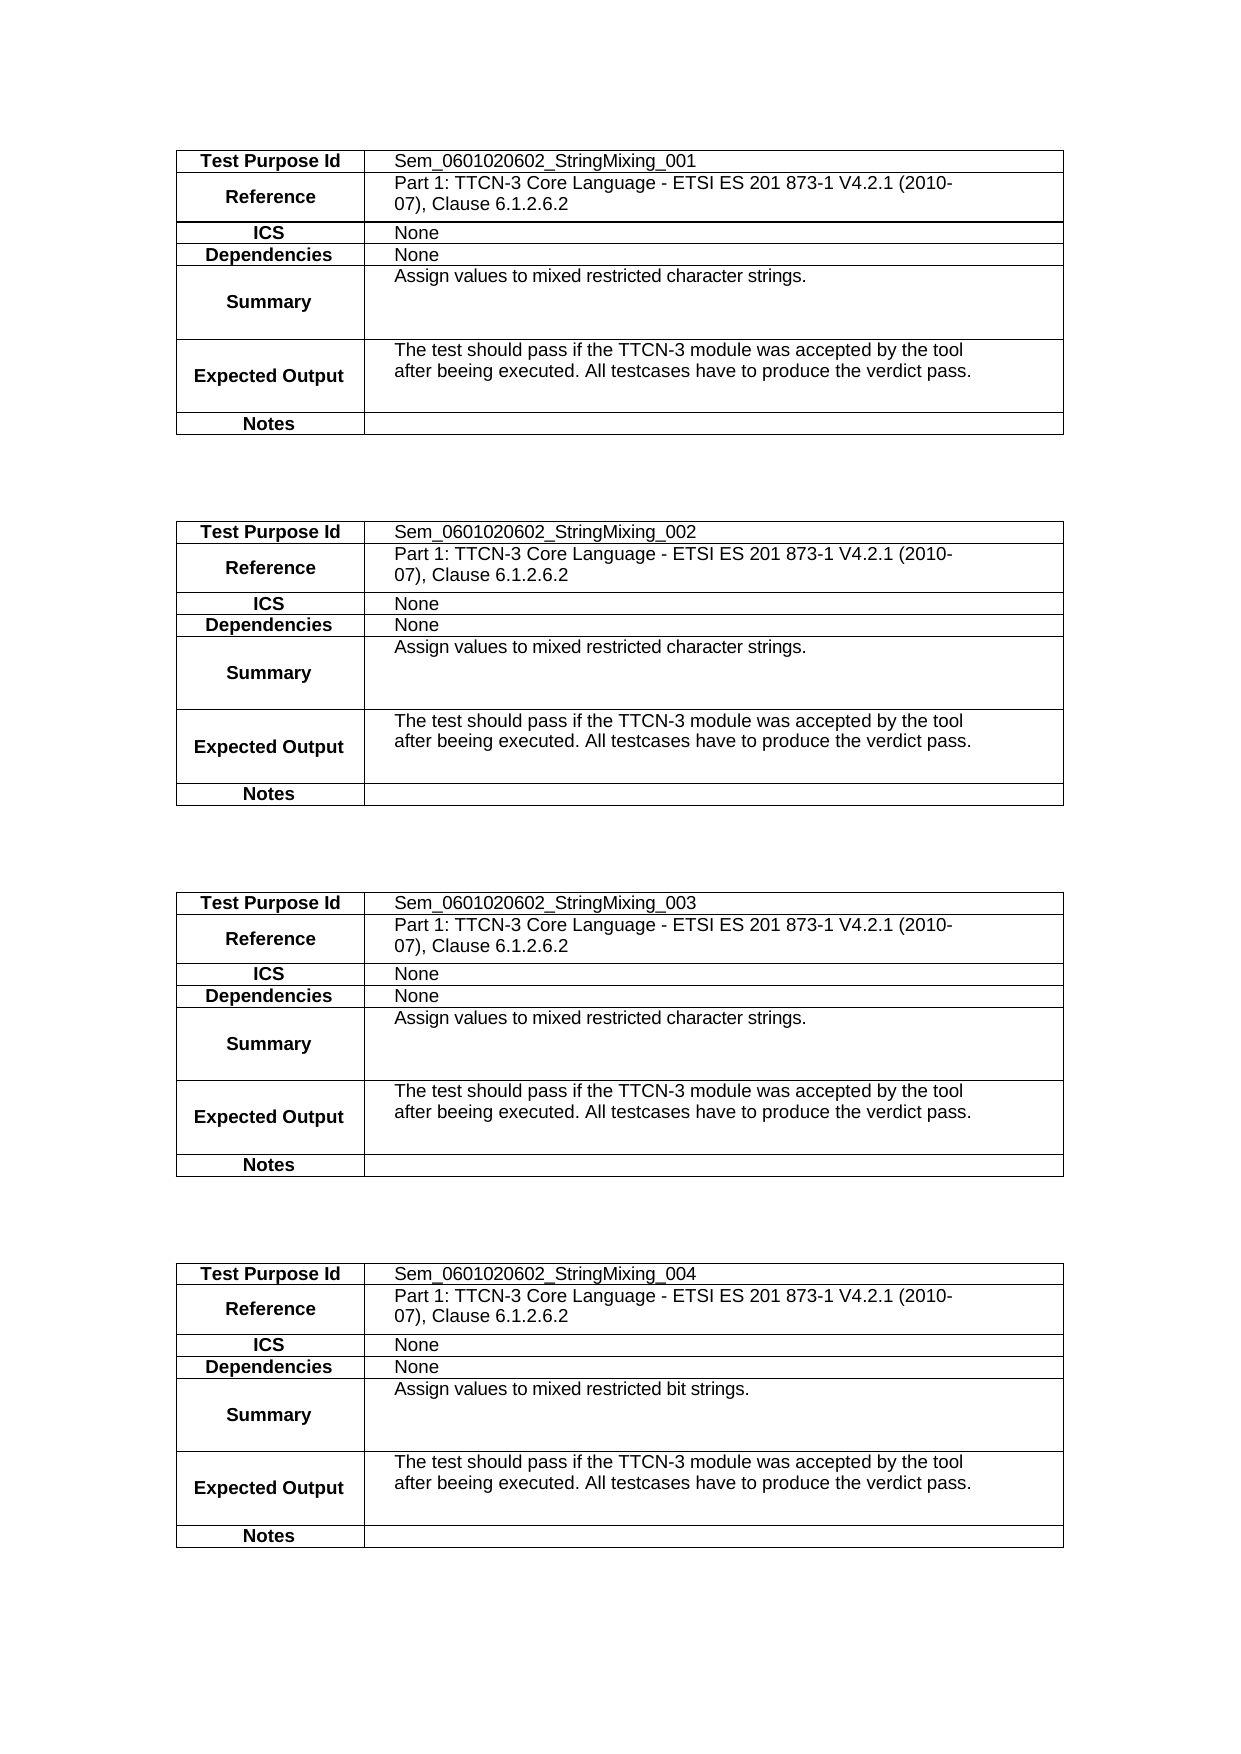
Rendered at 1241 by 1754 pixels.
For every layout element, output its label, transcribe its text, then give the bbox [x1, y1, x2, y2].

table_cell ICS [177, 223, 364, 243]
table_cell Reference [177, 1285, 364, 1334]
table_header Test Purpose Id [177, 1264, 364, 1284]
table_cell Expected Output [177, 1452, 364, 1525]
table_cell [365, 1526, 1063, 1547]
table_header Sem_0601020602_StringMixing_003 [365, 893, 1063, 913]
table_cell Part 1: TTCN-3 Core Language - ETSI ES 201 873-1 V4.2.1 (2010-07), Clause 6.1.2.6.2 [365, 173, 1063, 221]
table_cell Part 1: TTCN-3 Core Language - ETSI ES 201 873-1 V4.2.1 (2010-07), Clause 6.1.2.6.2 [365, 1285, 1063, 1334]
table_cell Dependencies [177, 986, 364, 1007]
table_cell ICS [177, 964, 364, 985]
table_cell Expected Output [177, 1081, 364, 1154]
table_cell None [365, 1335, 1063, 1356]
table_cell Notes [177, 1526, 364, 1547]
table_cell The test should pass if the TTCN-3 module was accepted by the tool after beeing executed. All testcases have to produce the verdict pass. [365, 340, 1063, 412]
table_cell Assign values to mixed restricted character strings. [365, 637, 1063, 709]
table_cell Notes [177, 413, 364, 434]
table_cell Summary [177, 1008, 364, 1080]
table_cell Notes [177, 1155, 364, 1176]
table_header Test Purpose Id [177, 893, 364, 913]
table_cell Dependencies [177, 1357, 364, 1378]
table_cell Summary [177, 266, 364, 338]
table_cell None [365, 223, 1063, 243]
table_cell [365, 1155, 1063, 1176]
table_cell Reference [177, 915, 364, 963]
table_cell Assign values to mixed restricted bit strings. [365, 1379, 1063, 1451]
table_cell Dependencies [177, 244, 364, 265]
table_cell ICS [177, 593, 364, 614]
table_cell The test should pass if the TTCN-3 module was accepted by the tool after beeing executed. All testcases have to produce the verdict pass. [365, 1452, 1063, 1525]
table_cell Part 1: TTCN-3 Core Language - ETSI ES 201 873-1 V4.2.1 (2010-07), Clause 6.1.2.6.2 [365, 915, 1063, 963]
table_cell None [365, 244, 1063, 265]
table_cell Dependencies [177, 615, 364, 636]
table_cell Reference [177, 544, 364, 592]
table_header Sem_0601020602_StringMixing_001 [365, 151, 1063, 172]
table_cell None [365, 593, 1063, 614]
table_cell [365, 413, 1063, 434]
table_cell [365, 784, 1063, 805]
table_cell None [365, 615, 1063, 636]
table_header Test Purpose Id [177, 151, 364, 172]
table_header Test Purpose Id [177, 522, 364, 543]
table_cell Assign values to mixed restricted character strings. [365, 266, 1063, 338]
table_cell Assign values to mixed restricted character strings. [365, 1008, 1063, 1080]
table_cell ICS [177, 1335, 364, 1356]
table_cell Summary [177, 637, 364, 709]
table_cell Notes [177, 784, 364, 805]
table_cell None [365, 964, 1063, 985]
table_header Sem_0601020602_StringMixing_004 [365, 1264, 1063, 1284]
table_cell Reference [177, 173, 364, 221]
table_cell The test should pass if the TTCN-3 module was accepted by the tool after beeing executed. All testcases have to produce the verdict pass. [365, 710, 1063, 783]
table_cell Summary [177, 1379, 364, 1451]
table_cell None [365, 986, 1063, 1007]
table_header Sem_0601020602_StringMixing_002 [365, 522, 1063, 543]
table_cell Part 1: TTCN-3 Core Language - ETSI ES 201 873-1 V4.2.1 (2010-07), Clause 6.1.2.6.2 [365, 544, 1063, 592]
table_cell Expected Output [177, 340, 364, 412]
table_cell Expected Output [177, 710, 364, 783]
table_cell The test should pass if the TTCN-3 module was accepted by the tool after beeing executed. All testcases have to produce the verdict pass. [365, 1081, 1063, 1154]
table_cell None [365, 1357, 1063, 1378]
